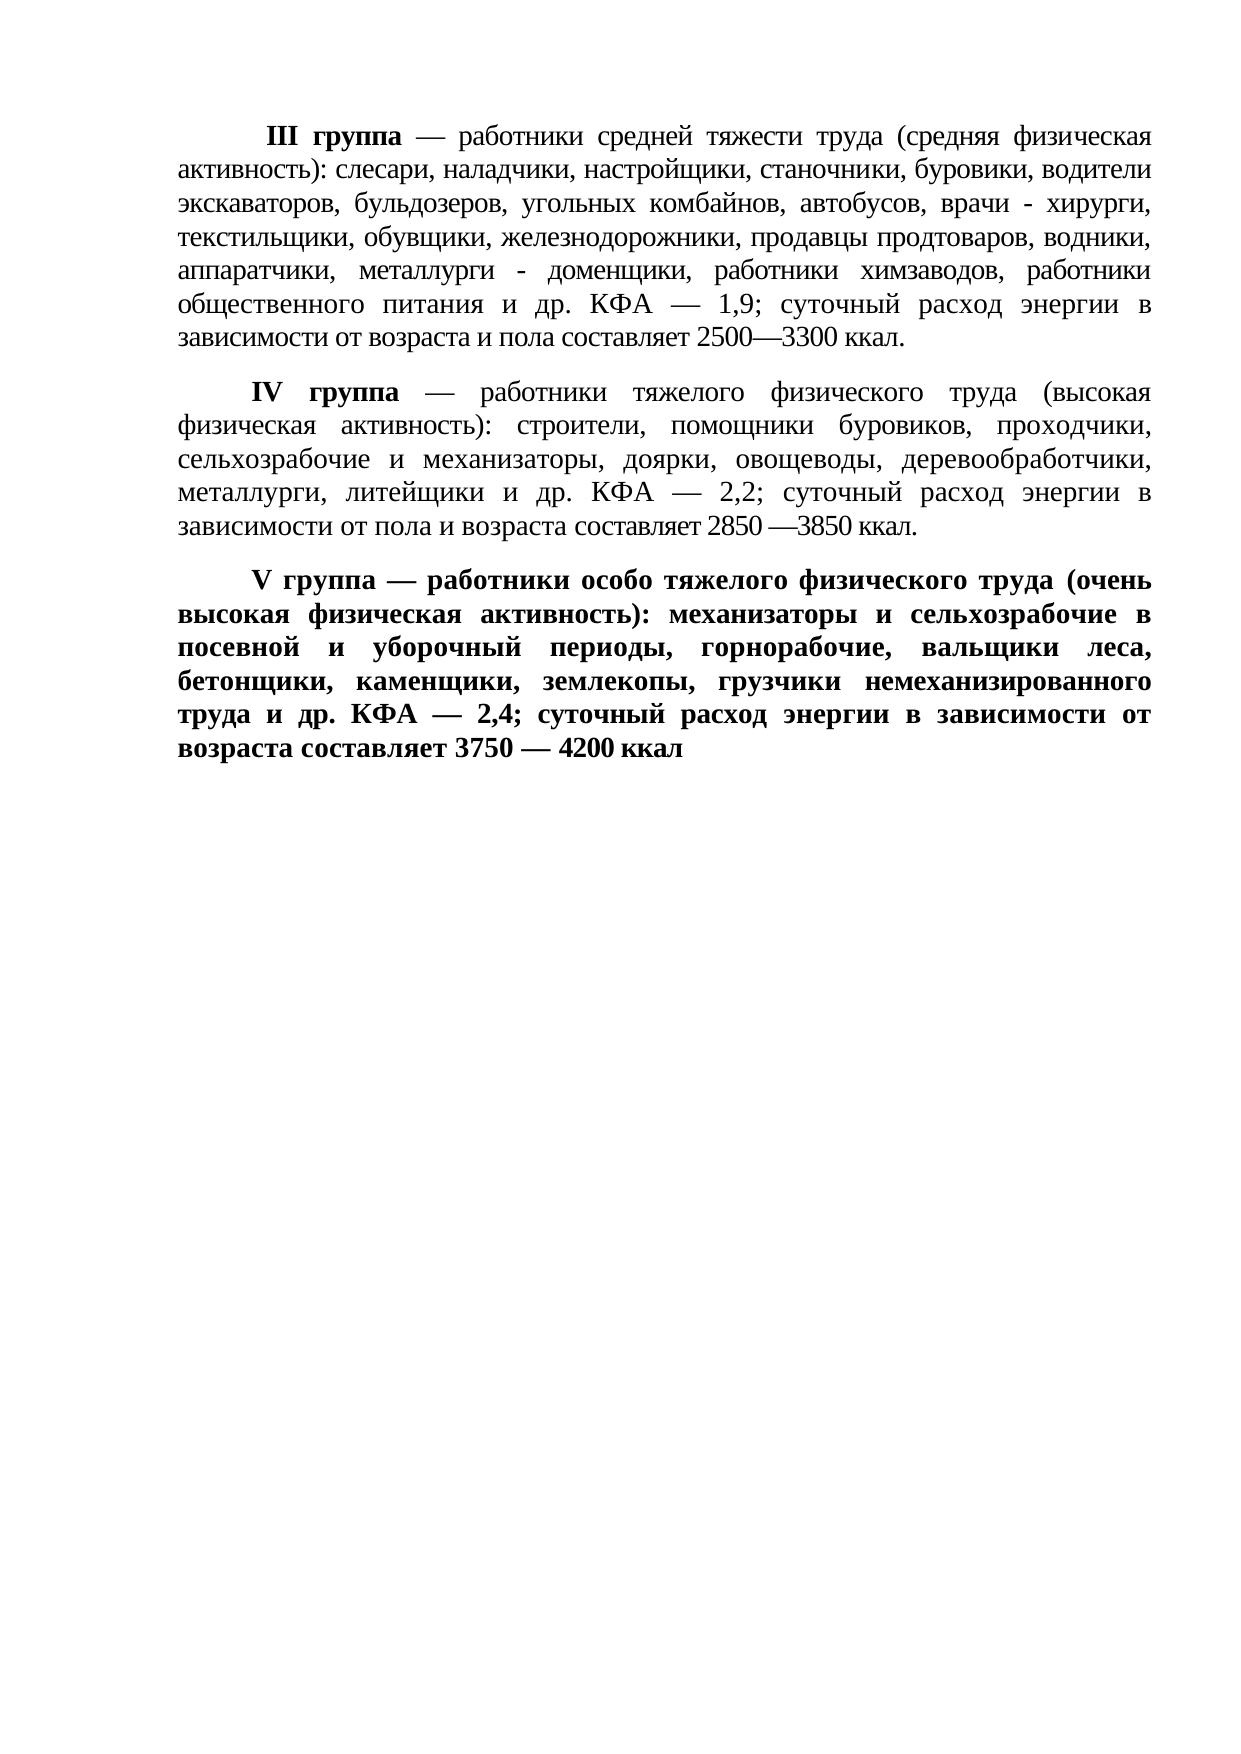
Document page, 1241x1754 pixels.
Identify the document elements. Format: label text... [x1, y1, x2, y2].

text V группа — работники особо тяжелого физического труда (очень высокая физическая активность): механизаторы и сельхозрабочие в посевной и уборочный периоды, горнорабочие, вальщики леса, бетонщики, каменщики, землекопы, грузчики немеханизированного труда и др. КФА — 2,4; суточный расход энергии в зависимости от возраста составляет 3750 — 4200 ккал [177, 562, 1152, 763]
text III группа — работники средней тяжести труда (средняя физическая активность): слесари, наладчики, настройщики, станочники, буровики, водители экскаваторов, бульдозеров, угольных комбайнов, автобусов, врачи - хирурги, текстильщики, обувщики, железнодорожники, продавцы продтоваров, водники, аппаратчики, металлурги - доменщики, работники химзаводов, работники общественного питания и др. КФА — 1,9; суточный расход энергии в зависимости от возраста и пола составляет 2500—3300 ккал. [177, 118, 1152, 353]
text IV группа — работники тяжелого физического труда (высокая физическая активность): строители, помощники буровиков, проходчики, сельхозрабочие и механизаторы, доярки, овощеводы, деревообработчики, металлурги, литейщики и др. КФА — 2,2; суточный расход энергии в зависимости от пола и возраста составляет 2850 —3850 ккал. [177, 374, 1152, 541]
